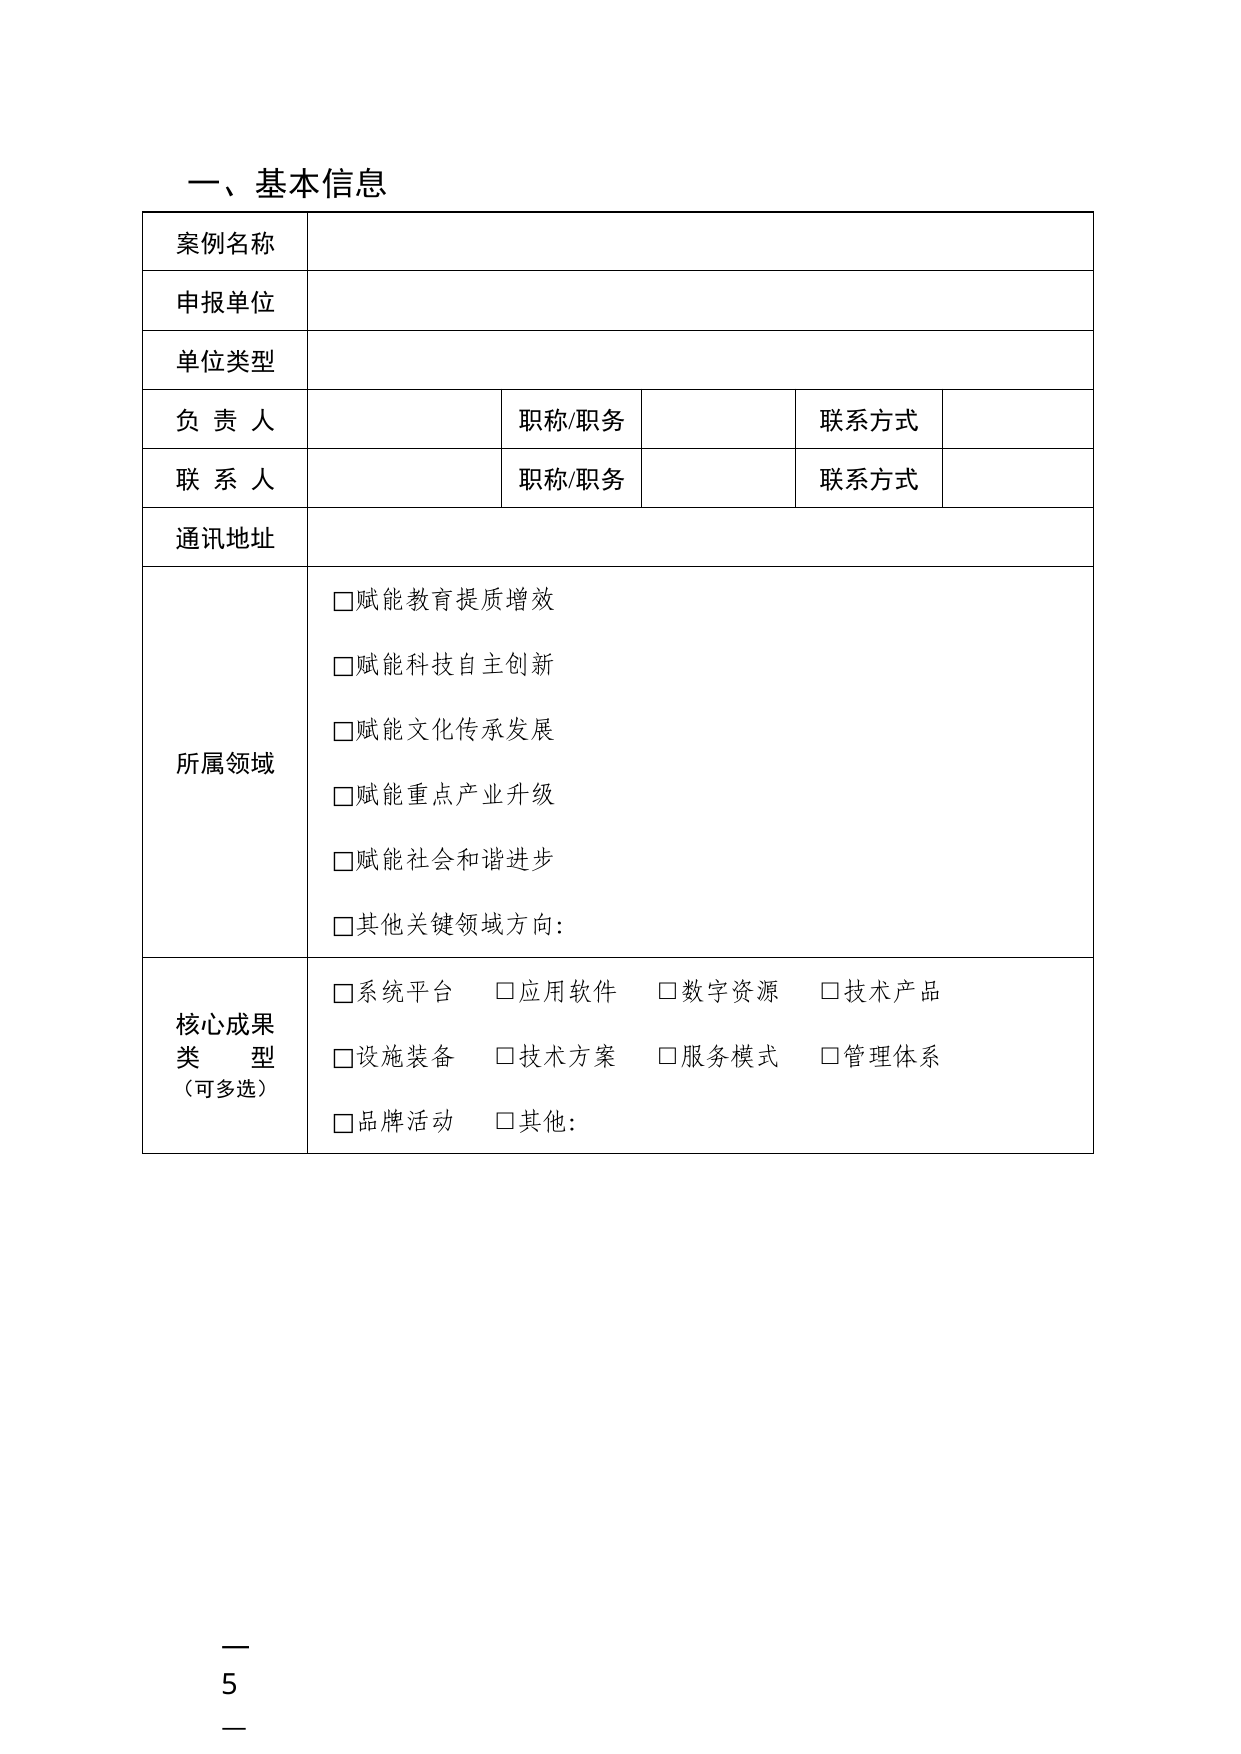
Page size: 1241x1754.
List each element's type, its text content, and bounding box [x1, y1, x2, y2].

table_cell 职称/职务 [502, 390, 641, 448]
table_cell 联 系 人 [143, 449, 307, 507]
table_cell 负 责 人 [143, 390, 307, 448]
table_cell 核心成果 类 型 （可多选） [143, 958, 307, 1153]
list 基本信息 [187, 162, 1053, 200]
table_cell [308, 449, 501, 507]
table_cell □系统平台 □应用软件 □数字资源 □技术产品 □设施装备 □技术方案 □服务模式 □管理体系 □品牌活动 □其他： [308, 958, 1093, 1153]
table_cell [642, 390, 795, 448]
table_header 案例名称 [143, 213, 307, 270]
table_cell [308, 390, 501, 448]
table_cell 联系方式 [796, 390, 942, 448]
table_cell □赋能教育提质增效 □赋能科技自主创新 □赋能文化传承发展 □赋能重点产业升级 □赋能社会和谐进步 □其他关键领域方向： [308, 567, 1093, 957]
table_header [308, 213, 1093, 270]
table_cell [308, 271, 1093, 329]
table_cell 职称/职务 [502, 449, 641, 507]
table_cell 单位类型 [143, 331, 307, 388]
table_cell [308, 508, 1093, 566]
table_cell 联系方式 [796, 449, 942, 507]
table_cell [308, 331, 1093, 388]
table_cell [642, 449, 795, 507]
table_cell 申报单位 [143, 271, 307, 329]
table_cell [943, 449, 1093, 507]
table_cell [943, 390, 1093, 448]
table_cell 所属领域 [143, 567, 307, 957]
table_cell 通讯地址 [143, 508, 307, 566]
